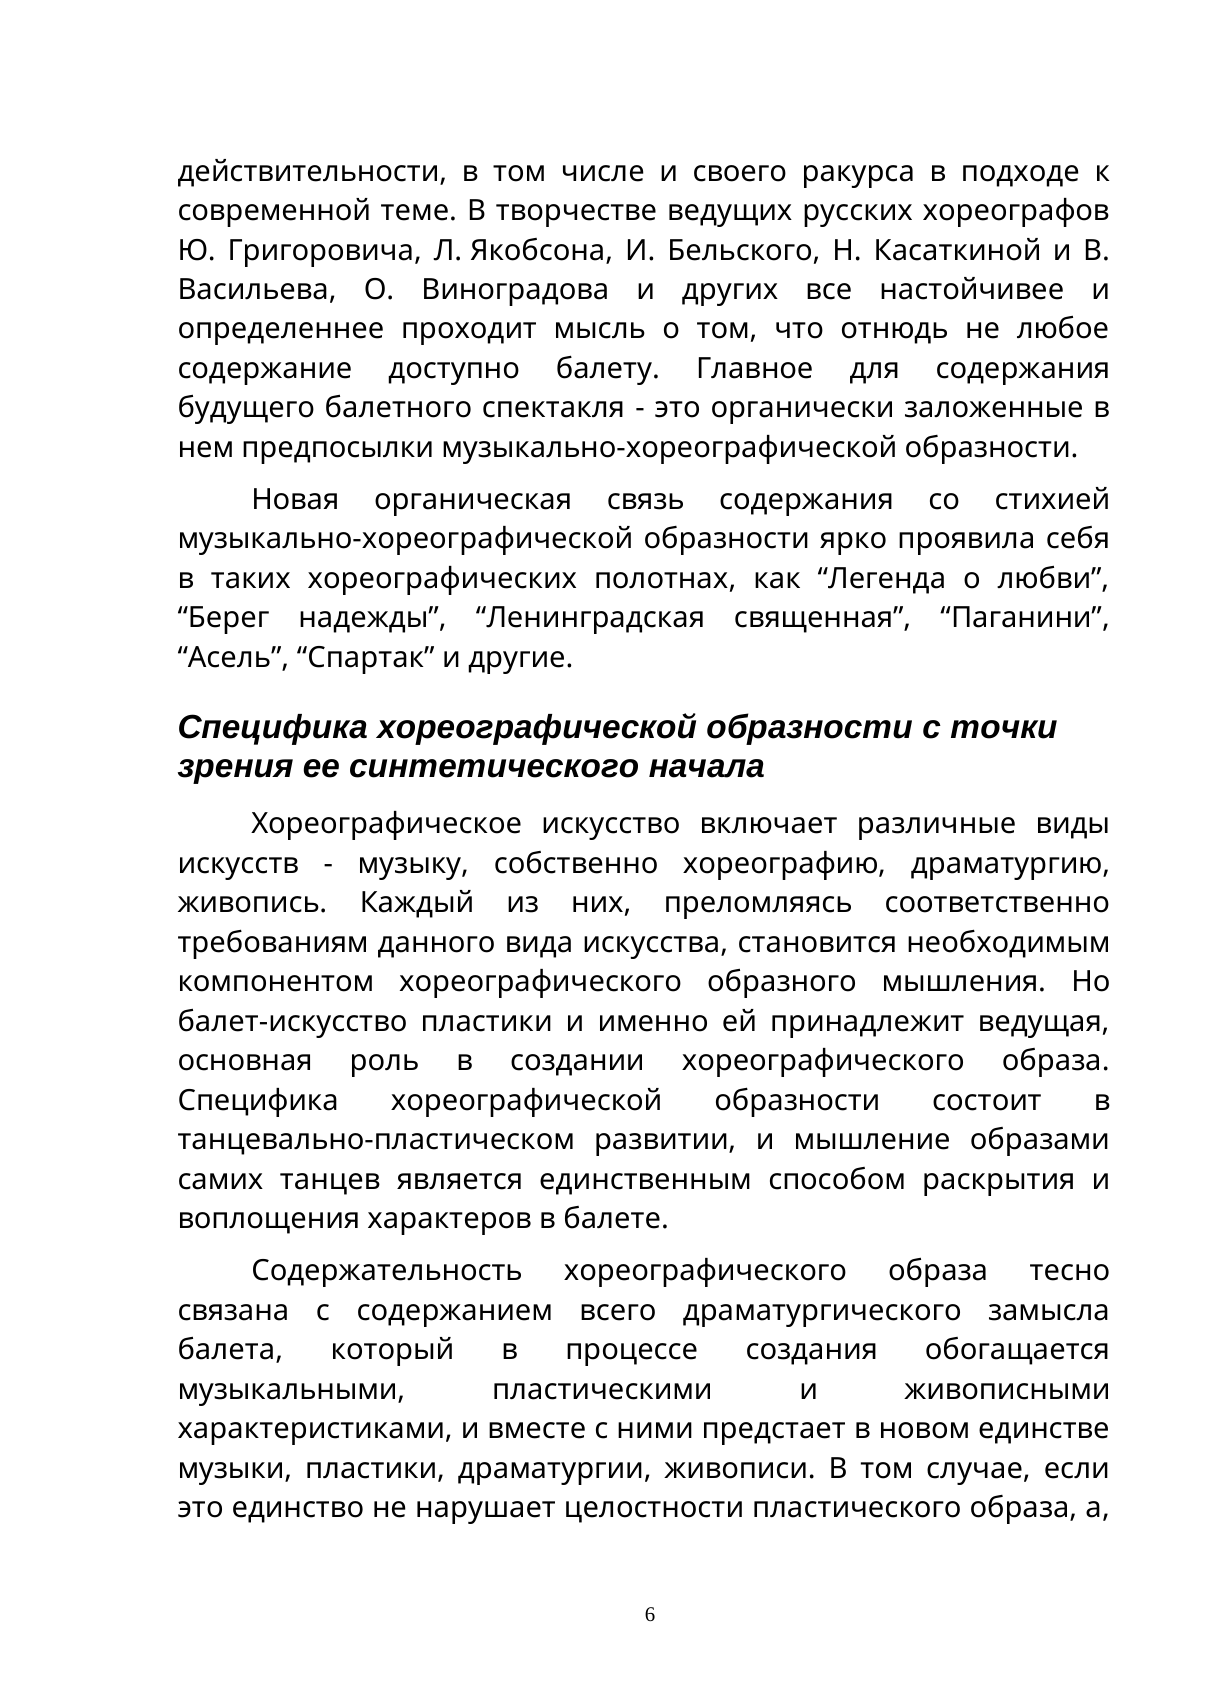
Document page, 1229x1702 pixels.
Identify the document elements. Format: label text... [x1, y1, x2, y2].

subtitle Специфика хореографической образности с точки зрения ее синтетического начала [177, 707, 1110, 784]
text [177, 1249, 1110, 1526]
text Новая органическая связь содержания со стихией музыкально-хореографической образности ярко проявила себя в таких хореографических полотнах, как “Легенда о любви”, “Берег надежды”, “Ленинградская священная”, “Паганини”, “Асель”, “Спартак” и другие. [177, 478, 1110, 676]
text Хореографическое искусство включает различные виды искусств - музыку, собственно хореографию, драматургию, живопись. Каждый из них, преломляясь соответственно требованиям данного вида искусства, становится необходимым компонентом хореографического образного мышления. Но балет-искусство пластики и именно ей принадлежит ведущая, основная роль в создании хореографического образа. Специфика хореографической образности состоит в танцевально-пластическом развитии, и мышление образами самих танцев является единственным способом раскрытия и воплощения характеров в балете. [177, 803, 1110, 1237]
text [177, 150, 1110, 466]
